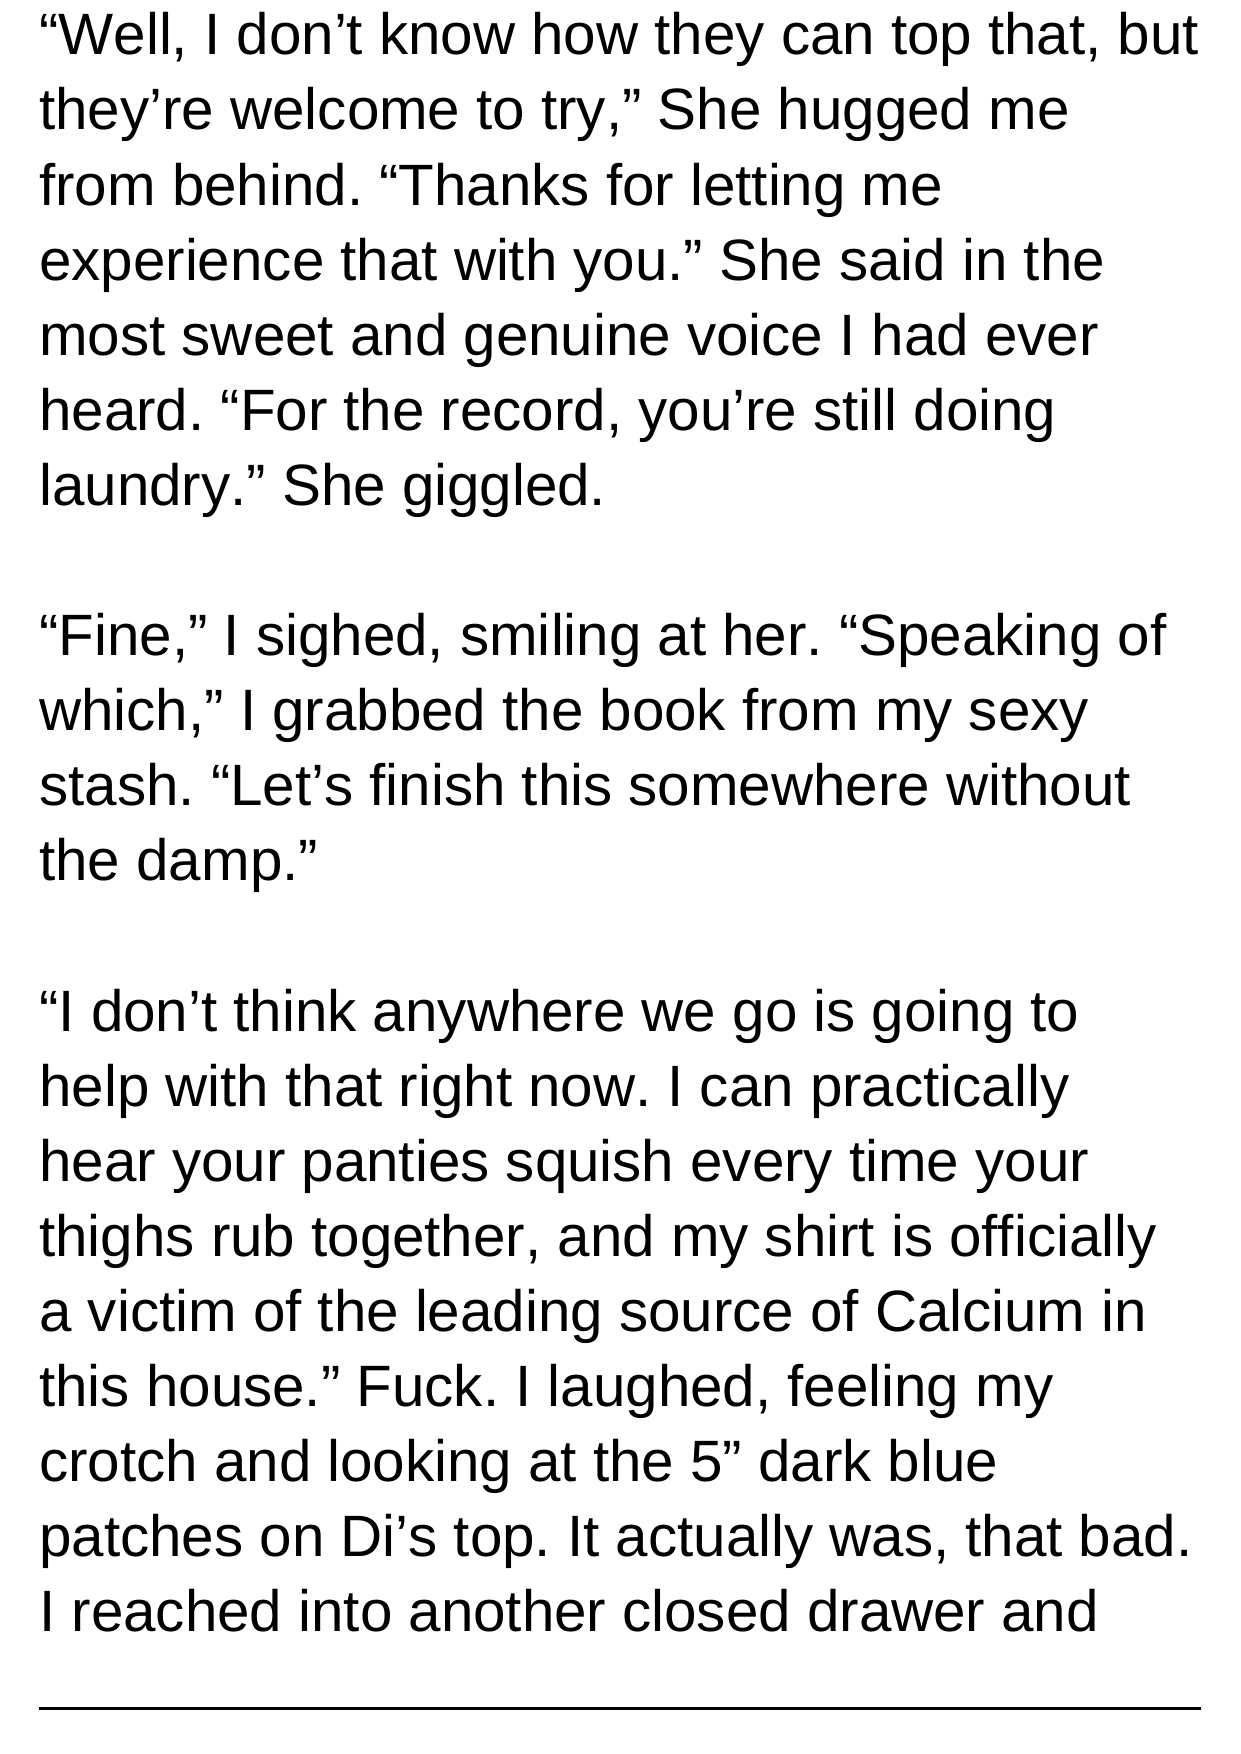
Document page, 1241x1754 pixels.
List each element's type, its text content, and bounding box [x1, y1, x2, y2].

text “Well, I don’t know how they can top that, but they’re welcome to try,” She hugged me from behind. “Thanks for letting me experience that with you.” She said in the most sweet and genuine voice I had ever heard. “For the record, you’re still doing laundry.” She giggled. [39, 0, 1201, 518]
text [39, 976, 1201, 1707]
text “Fine,” I sighed, smiling at her. “Speaking of which,” I grabbed the book from my sexy stash. “Let’s finish this somewhere without the damp.” [39, 601, 1201, 893]
